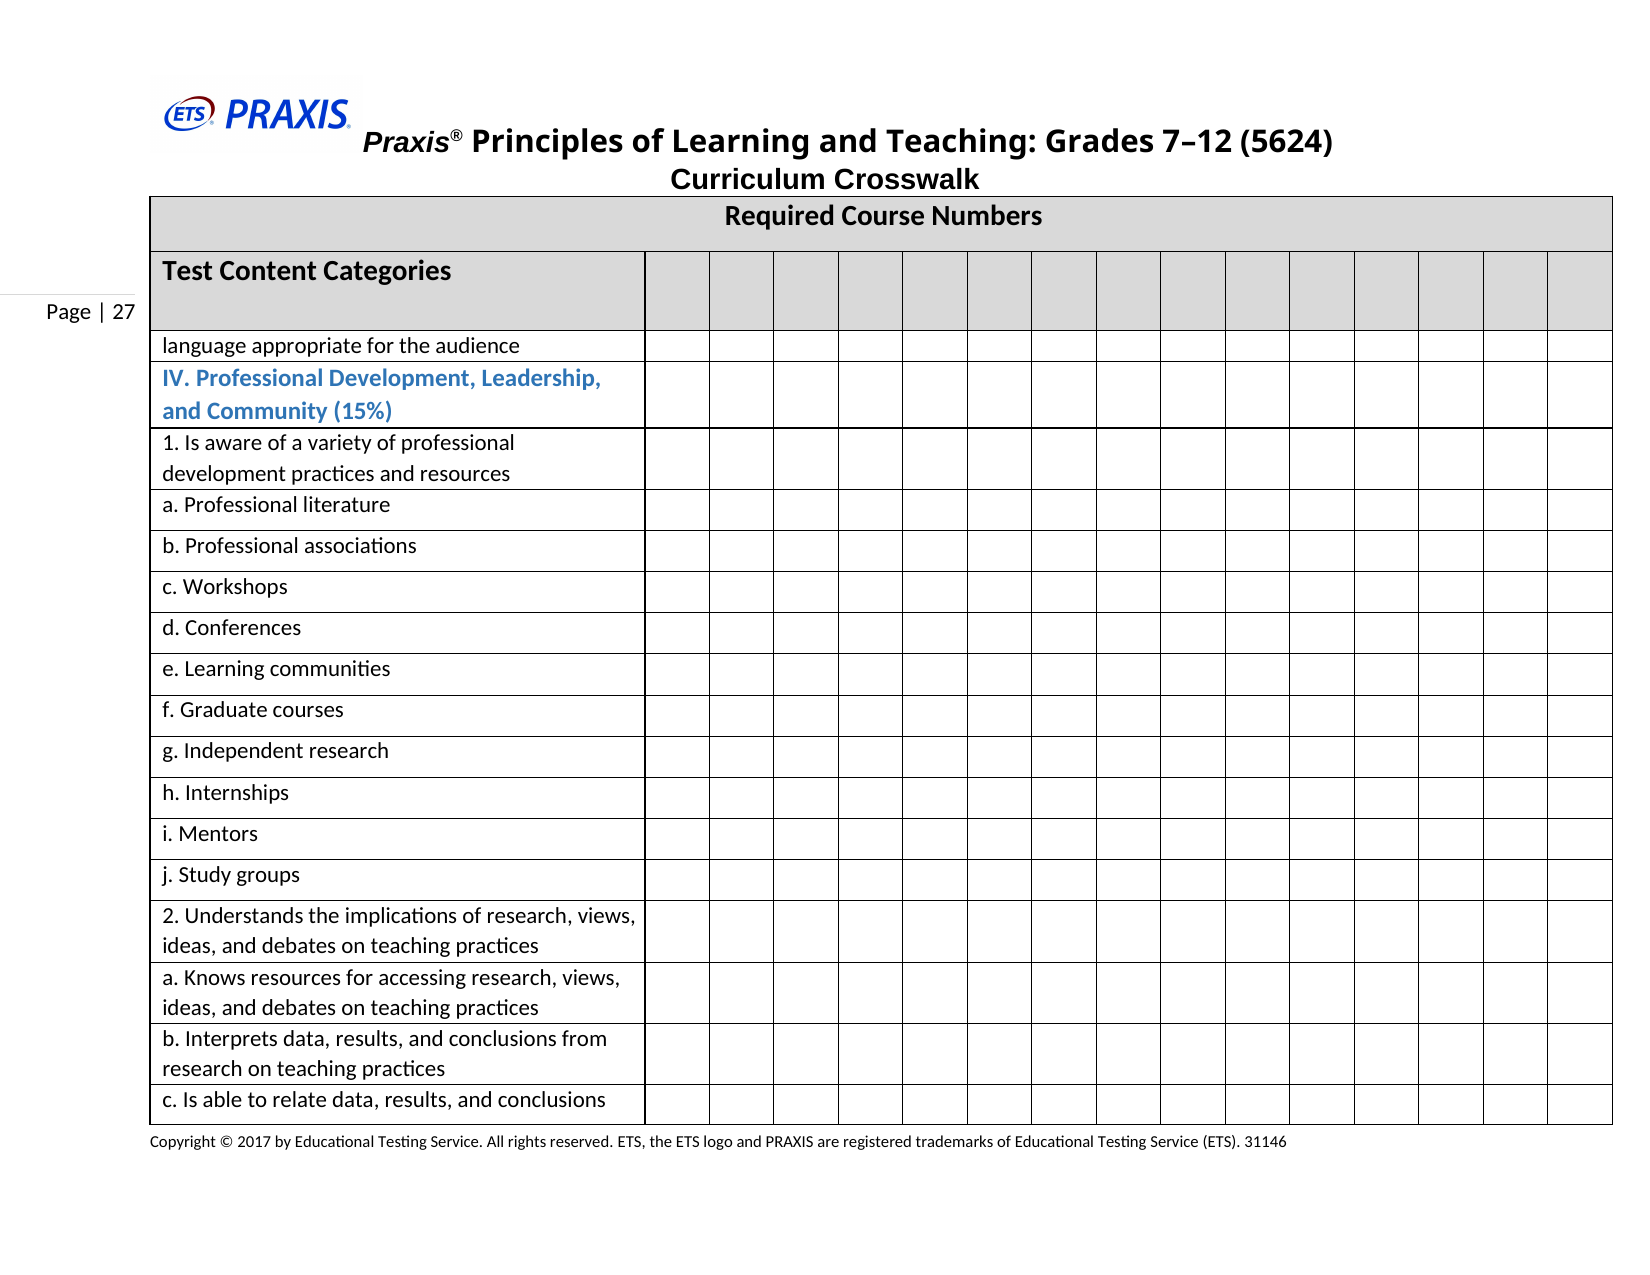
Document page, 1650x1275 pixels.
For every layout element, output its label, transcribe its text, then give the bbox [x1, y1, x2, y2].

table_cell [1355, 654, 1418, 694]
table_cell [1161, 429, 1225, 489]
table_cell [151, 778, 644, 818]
table_cell [1355, 252, 1418, 330]
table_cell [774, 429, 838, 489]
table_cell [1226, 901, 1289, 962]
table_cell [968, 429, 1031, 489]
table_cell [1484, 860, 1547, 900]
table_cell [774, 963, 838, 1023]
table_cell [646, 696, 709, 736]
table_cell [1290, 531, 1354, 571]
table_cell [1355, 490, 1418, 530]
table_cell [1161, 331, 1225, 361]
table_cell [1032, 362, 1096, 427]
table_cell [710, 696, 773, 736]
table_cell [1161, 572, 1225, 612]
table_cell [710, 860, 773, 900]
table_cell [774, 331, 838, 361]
table_cell [903, 252, 967, 330]
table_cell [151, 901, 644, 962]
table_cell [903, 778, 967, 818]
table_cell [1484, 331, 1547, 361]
table_header Required Course Numbers [151, 197, 1612, 251]
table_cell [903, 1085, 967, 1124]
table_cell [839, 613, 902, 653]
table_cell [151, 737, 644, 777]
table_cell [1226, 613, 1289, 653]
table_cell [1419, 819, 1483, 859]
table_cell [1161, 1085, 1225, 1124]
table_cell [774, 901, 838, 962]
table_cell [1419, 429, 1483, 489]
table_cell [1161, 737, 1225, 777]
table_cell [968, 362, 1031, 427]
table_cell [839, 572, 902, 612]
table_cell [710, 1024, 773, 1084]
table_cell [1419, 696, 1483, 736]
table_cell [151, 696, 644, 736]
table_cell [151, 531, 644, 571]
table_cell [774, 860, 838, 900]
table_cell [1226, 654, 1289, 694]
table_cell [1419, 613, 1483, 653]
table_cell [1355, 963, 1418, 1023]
table_cell [1161, 252, 1225, 330]
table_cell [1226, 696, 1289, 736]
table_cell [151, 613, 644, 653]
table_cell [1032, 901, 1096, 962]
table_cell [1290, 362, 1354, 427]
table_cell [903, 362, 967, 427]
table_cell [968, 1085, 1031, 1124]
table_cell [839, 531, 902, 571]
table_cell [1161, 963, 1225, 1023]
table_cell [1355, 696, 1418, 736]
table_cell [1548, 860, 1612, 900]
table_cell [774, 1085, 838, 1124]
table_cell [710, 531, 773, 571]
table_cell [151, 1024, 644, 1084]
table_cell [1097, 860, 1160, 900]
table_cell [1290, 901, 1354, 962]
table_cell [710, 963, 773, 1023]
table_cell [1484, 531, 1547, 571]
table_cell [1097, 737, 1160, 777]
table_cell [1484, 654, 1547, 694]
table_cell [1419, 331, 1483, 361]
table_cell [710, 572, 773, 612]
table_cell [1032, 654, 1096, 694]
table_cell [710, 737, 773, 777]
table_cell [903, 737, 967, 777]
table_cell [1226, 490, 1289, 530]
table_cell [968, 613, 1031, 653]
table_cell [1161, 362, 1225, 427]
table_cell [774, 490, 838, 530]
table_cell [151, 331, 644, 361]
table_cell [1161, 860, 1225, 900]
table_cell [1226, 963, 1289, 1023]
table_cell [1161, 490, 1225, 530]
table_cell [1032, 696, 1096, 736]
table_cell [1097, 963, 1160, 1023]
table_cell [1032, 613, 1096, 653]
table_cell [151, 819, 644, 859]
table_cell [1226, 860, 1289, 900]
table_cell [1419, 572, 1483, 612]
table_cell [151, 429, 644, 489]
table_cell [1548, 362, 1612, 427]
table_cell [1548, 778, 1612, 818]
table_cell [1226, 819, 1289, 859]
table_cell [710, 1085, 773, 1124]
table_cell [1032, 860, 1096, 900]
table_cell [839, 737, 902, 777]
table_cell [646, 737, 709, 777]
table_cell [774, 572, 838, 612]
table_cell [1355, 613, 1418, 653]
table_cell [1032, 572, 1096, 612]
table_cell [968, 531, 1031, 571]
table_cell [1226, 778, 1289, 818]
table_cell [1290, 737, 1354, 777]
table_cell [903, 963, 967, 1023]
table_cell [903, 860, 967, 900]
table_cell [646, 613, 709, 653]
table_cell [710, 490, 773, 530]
table_cell [968, 252, 1031, 330]
table_cell Test Content Categories [151, 252, 644, 330]
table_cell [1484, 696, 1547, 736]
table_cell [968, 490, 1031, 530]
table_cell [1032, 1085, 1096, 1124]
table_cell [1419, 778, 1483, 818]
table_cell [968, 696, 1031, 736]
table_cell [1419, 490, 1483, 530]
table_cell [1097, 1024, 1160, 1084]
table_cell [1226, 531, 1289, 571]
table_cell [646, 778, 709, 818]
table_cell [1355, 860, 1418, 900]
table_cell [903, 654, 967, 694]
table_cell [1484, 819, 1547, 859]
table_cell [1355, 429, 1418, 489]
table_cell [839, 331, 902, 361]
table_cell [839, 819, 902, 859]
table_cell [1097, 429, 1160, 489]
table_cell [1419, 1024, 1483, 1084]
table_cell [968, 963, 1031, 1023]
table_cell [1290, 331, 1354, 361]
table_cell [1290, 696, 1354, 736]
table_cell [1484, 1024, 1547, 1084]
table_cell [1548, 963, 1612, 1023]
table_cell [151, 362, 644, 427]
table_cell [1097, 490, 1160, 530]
table_cell [1484, 252, 1547, 330]
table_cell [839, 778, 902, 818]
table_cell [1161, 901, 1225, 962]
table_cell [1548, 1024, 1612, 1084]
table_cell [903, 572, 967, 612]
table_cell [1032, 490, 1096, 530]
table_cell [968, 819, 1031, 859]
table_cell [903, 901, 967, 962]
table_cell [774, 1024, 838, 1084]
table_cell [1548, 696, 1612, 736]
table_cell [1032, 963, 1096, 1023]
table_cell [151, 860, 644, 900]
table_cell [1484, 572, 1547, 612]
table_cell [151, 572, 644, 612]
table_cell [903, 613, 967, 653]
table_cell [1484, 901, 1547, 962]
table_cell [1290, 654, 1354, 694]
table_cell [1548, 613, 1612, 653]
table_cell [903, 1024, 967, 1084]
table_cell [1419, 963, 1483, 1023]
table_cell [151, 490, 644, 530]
table_cell [1226, 252, 1289, 330]
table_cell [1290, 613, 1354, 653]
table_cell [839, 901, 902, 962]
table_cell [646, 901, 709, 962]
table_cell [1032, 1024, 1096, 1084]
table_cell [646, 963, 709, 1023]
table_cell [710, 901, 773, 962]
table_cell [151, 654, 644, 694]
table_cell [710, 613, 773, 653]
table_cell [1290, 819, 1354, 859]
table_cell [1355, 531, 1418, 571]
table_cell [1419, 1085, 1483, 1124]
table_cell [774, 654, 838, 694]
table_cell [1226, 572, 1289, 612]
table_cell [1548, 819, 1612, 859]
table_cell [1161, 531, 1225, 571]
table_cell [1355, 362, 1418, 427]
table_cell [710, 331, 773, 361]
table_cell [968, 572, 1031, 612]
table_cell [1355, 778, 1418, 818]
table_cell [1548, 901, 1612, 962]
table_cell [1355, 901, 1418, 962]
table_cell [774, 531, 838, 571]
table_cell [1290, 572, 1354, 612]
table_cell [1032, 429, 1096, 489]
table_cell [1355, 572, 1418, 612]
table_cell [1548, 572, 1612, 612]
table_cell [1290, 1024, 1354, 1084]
picture [150, 75, 363, 153]
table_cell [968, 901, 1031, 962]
table_cell [1032, 252, 1096, 330]
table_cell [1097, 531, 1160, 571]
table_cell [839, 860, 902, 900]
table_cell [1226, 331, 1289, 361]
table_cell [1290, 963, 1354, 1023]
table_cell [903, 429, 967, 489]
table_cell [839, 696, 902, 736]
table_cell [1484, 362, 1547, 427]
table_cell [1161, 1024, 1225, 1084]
table_cell [1548, 252, 1612, 330]
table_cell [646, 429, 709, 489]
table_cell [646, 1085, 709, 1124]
table_cell [646, 252, 709, 330]
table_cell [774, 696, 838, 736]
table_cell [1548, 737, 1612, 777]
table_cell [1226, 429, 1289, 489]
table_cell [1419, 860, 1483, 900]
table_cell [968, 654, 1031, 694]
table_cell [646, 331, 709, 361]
table_cell [1419, 252, 1483, 330]
table_cell [774, 252, 838, 330]
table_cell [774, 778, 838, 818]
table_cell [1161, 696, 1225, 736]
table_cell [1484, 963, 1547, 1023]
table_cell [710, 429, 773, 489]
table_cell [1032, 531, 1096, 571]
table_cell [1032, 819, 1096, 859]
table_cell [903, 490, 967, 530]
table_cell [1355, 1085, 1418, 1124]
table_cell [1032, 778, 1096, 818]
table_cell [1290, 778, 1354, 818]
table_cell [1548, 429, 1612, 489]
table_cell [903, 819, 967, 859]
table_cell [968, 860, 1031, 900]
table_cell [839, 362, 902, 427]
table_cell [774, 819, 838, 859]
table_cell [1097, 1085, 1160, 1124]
table_cell [1097, 252, 1160, 330]
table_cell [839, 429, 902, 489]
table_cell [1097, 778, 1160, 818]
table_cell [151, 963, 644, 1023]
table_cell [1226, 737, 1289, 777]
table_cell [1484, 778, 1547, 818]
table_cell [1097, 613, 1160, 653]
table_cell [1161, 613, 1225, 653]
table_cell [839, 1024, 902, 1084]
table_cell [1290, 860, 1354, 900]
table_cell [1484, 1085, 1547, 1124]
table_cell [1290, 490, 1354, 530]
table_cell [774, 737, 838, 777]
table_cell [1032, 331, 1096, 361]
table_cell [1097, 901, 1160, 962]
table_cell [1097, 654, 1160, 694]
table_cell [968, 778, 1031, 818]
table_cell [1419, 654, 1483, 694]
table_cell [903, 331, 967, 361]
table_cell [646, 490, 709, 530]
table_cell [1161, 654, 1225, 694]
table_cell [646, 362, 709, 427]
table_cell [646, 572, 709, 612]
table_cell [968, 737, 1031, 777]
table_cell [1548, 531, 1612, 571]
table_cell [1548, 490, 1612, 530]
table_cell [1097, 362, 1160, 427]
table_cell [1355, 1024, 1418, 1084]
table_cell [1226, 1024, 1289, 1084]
table_cell [839, 252, 902, 330]
table_cell [1290, 252, 1354, 330]
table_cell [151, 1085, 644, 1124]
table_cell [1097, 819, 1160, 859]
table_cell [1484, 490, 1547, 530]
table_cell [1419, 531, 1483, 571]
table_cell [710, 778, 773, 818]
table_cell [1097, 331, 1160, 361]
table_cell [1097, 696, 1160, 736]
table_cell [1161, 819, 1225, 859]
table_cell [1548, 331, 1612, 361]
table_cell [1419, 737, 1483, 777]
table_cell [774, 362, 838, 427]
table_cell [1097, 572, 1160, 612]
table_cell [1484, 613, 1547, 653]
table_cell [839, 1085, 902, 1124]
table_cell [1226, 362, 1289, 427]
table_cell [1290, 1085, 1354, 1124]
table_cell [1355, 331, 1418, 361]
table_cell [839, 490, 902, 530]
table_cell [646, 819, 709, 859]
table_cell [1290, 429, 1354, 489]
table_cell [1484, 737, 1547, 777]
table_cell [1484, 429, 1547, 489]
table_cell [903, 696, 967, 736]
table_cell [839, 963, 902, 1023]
table_cell [710, 252, 773, 330]
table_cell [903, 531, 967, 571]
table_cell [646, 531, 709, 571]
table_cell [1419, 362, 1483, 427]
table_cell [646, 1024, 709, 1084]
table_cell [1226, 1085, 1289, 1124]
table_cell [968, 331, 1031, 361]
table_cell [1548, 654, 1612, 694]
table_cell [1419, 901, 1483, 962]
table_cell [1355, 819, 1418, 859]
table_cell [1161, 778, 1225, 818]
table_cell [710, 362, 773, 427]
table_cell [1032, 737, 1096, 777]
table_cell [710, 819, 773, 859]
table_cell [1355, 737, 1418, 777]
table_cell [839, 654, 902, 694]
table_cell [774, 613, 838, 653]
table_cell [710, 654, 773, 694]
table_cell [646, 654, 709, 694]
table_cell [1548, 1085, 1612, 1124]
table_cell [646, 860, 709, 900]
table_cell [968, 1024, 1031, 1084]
